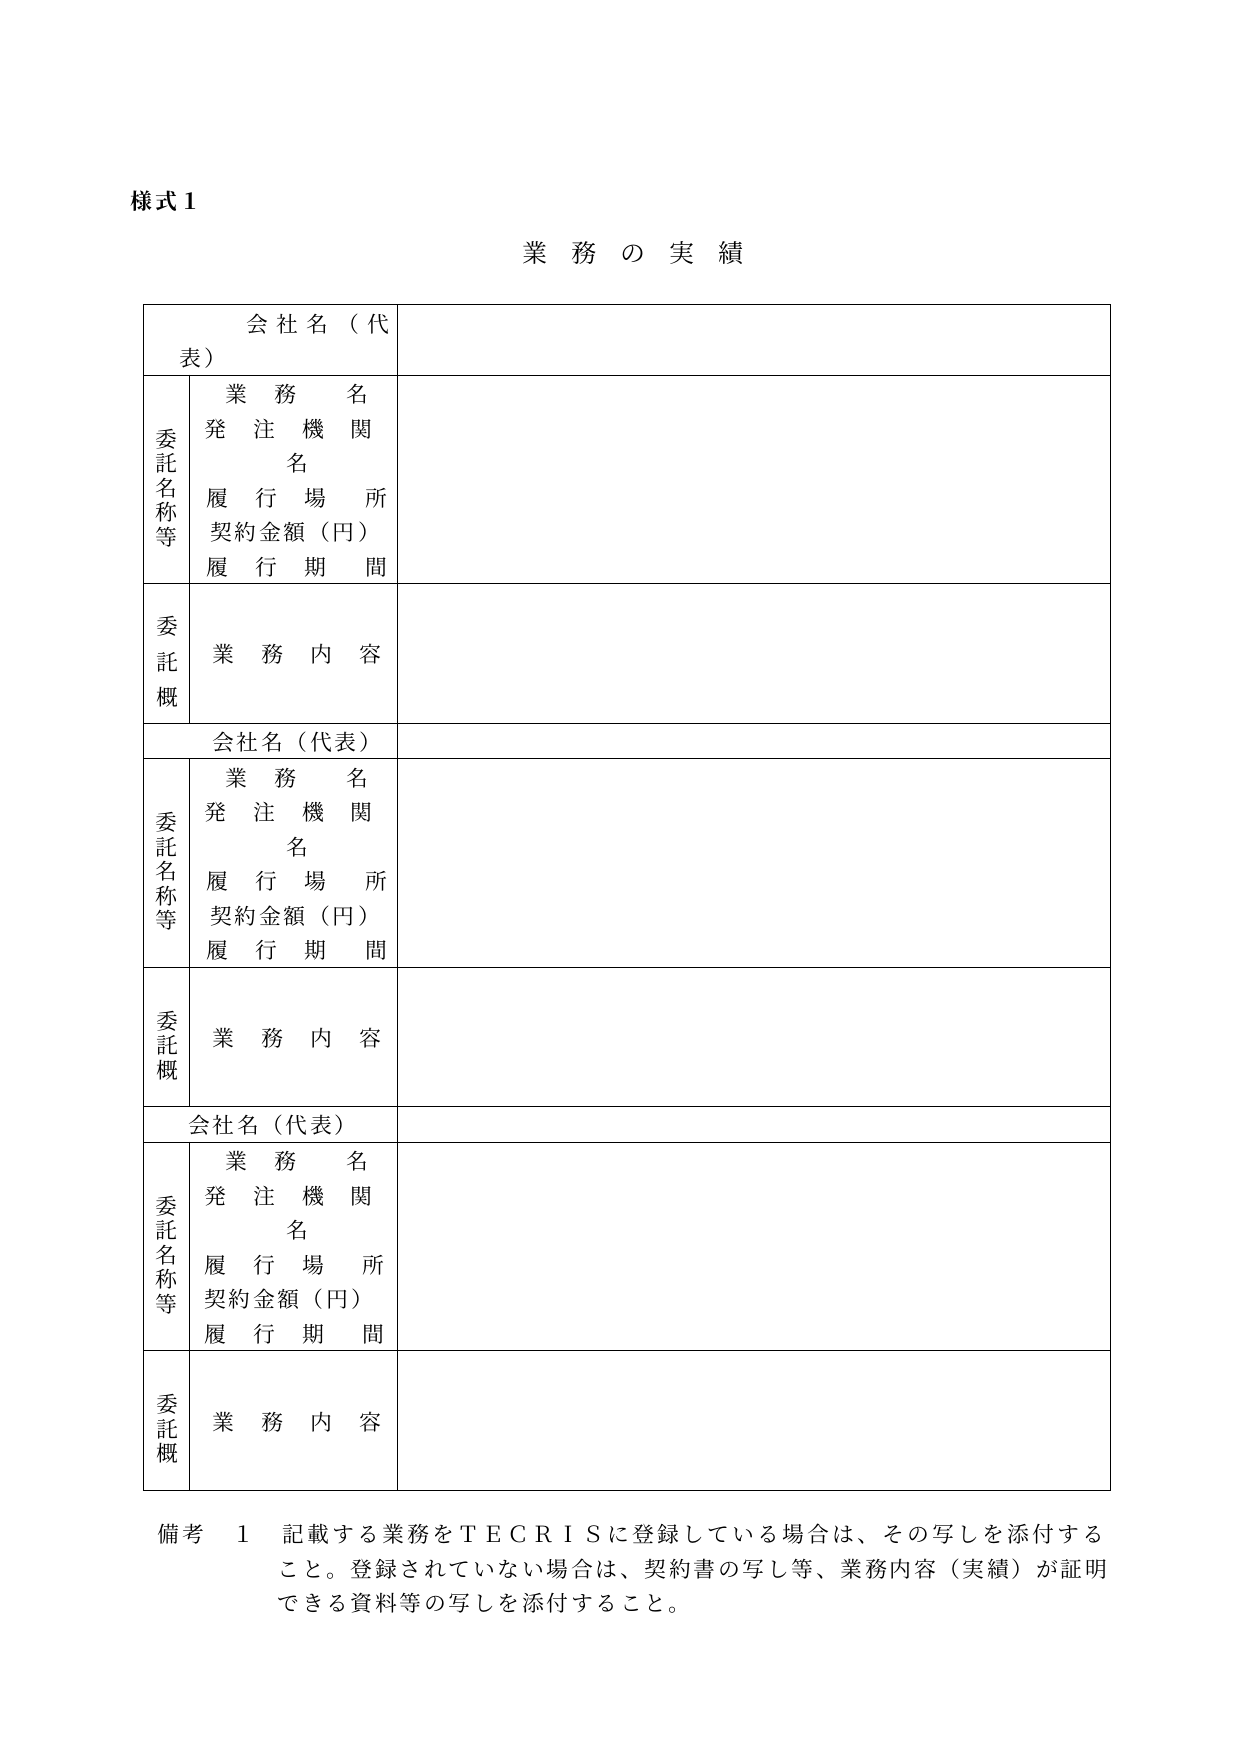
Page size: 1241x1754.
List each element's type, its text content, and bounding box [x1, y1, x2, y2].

table_header 会社名（代表） [144, 305, 397, 374]
table_cell 委託名称等 [144, 759, 189, 967]
table_cell 会社名（代表） [144, 724, 397, 758]
table_cell [398, 376, 1110, 583]
table_cell 業 務 内 容 [190, 584, 397, 722]
table_cell 業務名 発注機関名 履行場所 契約金額（円） 履行期間 [190, 376, 397, 583]
table_cell [398, 584, 1110, 722]
table_cell 委託概要 [144, 584, 189, 722]
table_cell 業務名 発注機関名 履行場所 契約金額（円） 履行期間 [190, 1143, 397, 1350]
text 様式１ [131, 183, 1110, 217]
table_cell [398, 759, 1110, 967]
table_cell 委託名称等 [144, 1143, 189, 1350]
table_cell [398, 1351, 1110, 1489]
table_cell 会社名（代表） [144, 1107, 397, 1142]
table_cell [398, 1143, 1110, 1350]
table_header [398, 305, 1110, 374]
table_cell 委託概要 [144, 1351, 189, 1489]
table_cell 業務名 発注機関名 履行場所 契約金額（円） 履行期間 [190, 759, 397, 967]
table_cell [398, 724, 1110, 758]
table_cell 業 務 内 容 [190, 1351, 397, 1489]
table_cell [398, 1107, 1110, 1142]
table_cell 委託概要 [144, 968, 189, 1106]
table_cell [398, 968, 1110, 1106]
text 備考 １ 記載する業務をＴＥＣＲＩＳに登録している場合は、その写しを添付する こと。登録されていない場合は、契約書の写し等、業務内容（実績）が証明 できる資料等の写しを添付すること。 [131, 1516, 1110, 1619]
table_cell 業 務 内 容 [190, 968, 397, 1106]
text 業務の実績 [152, 217, 1110, 286]
table_cell 委託名称等 [144, 376, 189, 583]
